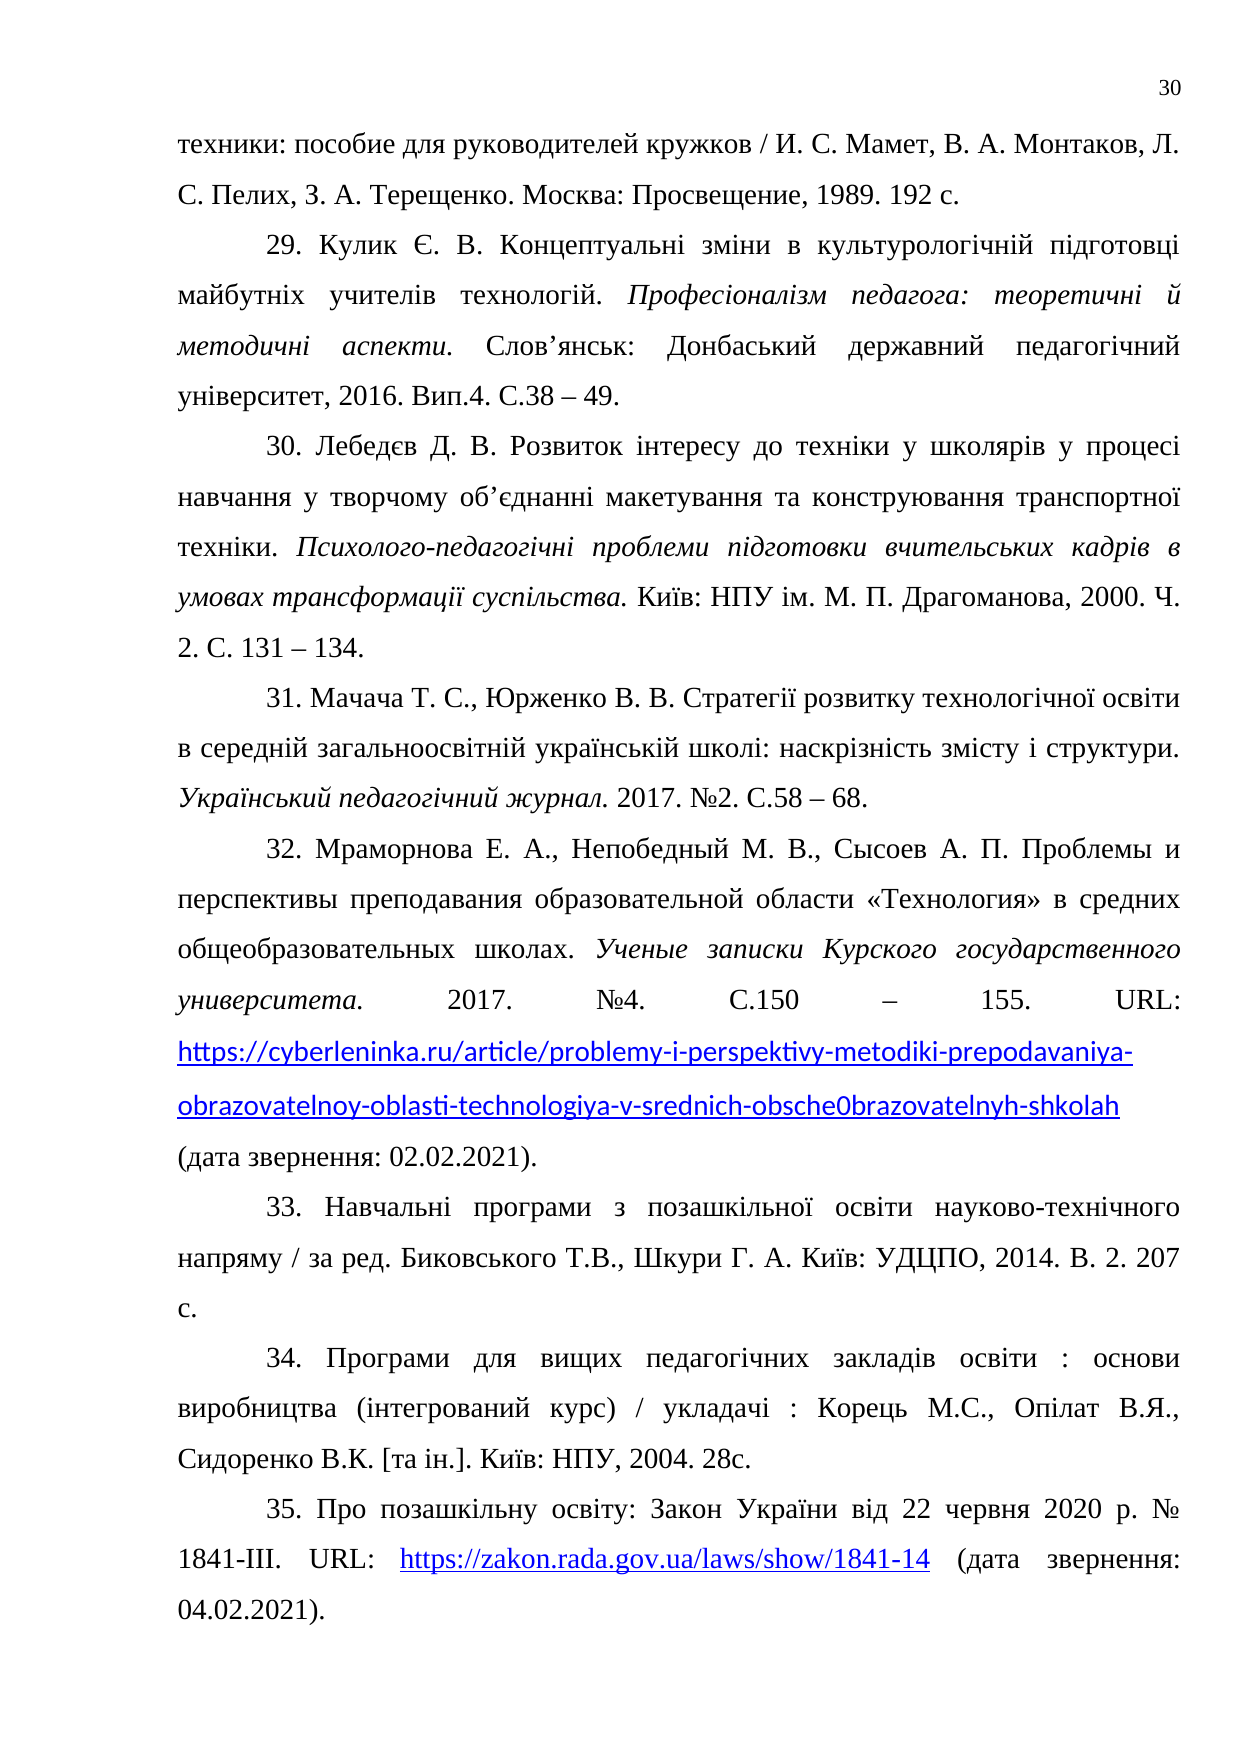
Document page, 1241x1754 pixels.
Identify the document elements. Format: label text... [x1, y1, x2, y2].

text 30. Лебедєв Д. В. Розвиток інтересу до техніки у школярів у процесі навчання у творчому об’єднанні макетування та конструювання транспортної техніки. Психолого-педагогічні проблеми підготовки вчительських кадрів в умовах трансформації суспільства. Київ: НПУ ім. М. П. Драгоманова, 2000. Ч. 2. С. 131 – 134. [177, 428, 1181, 663]
text 29. Кулик Є. В. Концептуальні зміни в культурологічній підготовці майбутніх учителів технологій. Професіоналізм педагога: теоретичні й методичні аспекти. Слов’янськ: Донбаський державний педагогічний університет, 2016. Вип.4. С.38 – 49. [177, 227, 1181, 412]
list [177, 127, 1181, 210]
text 34. Програми для вищих педагогічних закладів освіти : основи виробництва (інтегрований курс) / укладачі : Корець М.С., Опілат В.Я., Сидоренко В.К. [та ін.]. Київ: НПУ, 2004. 28с. [177, 1340, 1181, 1474]
text 31. Мачача Т. С., Юрженко В. В. Стратегії розвитку технологічної освіти в середній загальноосвітній українській школі: наскрізність змісту і структури. Український педагогічний журнал. 2017. №2. С.58 – 68. [177, 680, 1181, 814]
text 32. Мраморнова Е. А., Непобедный М. В., Сысоев А. П. Проблемы и перспективы преподавания образовательной области «Технология» в средних общеобразовательных школах. Ученые записки Курского государственного университета. 2017. №4. С.150 – 155. URL: https://cyberleninka.ru/article/problemy-i-perspektivy-metodiki-prepodavaniya-obrazovatelnoy-oblasti-technologiya-v-srednich-obsche0brazovatelnyh-shkolah (дата звернення: 02.02.2021). [177, 831, 1181, 1173]
text 33. Навчальні програми з позашкільної освіти науково-технічного напряму / за ред. Биковського Т.В., Шкури Г. А. Київ: УДЦПО, 2014. В. 2. 207 с. [177, 1189, 1181, 1323]
text 35. Про позашкільну освіту: Закон України від 22 червня 2020 р. № 1841-III. URL: https://zakon.rada.gov.ua/laws/show/1841-14 (дата звернення: 04.02.2021). [177, 1491, 1181, 1625]
